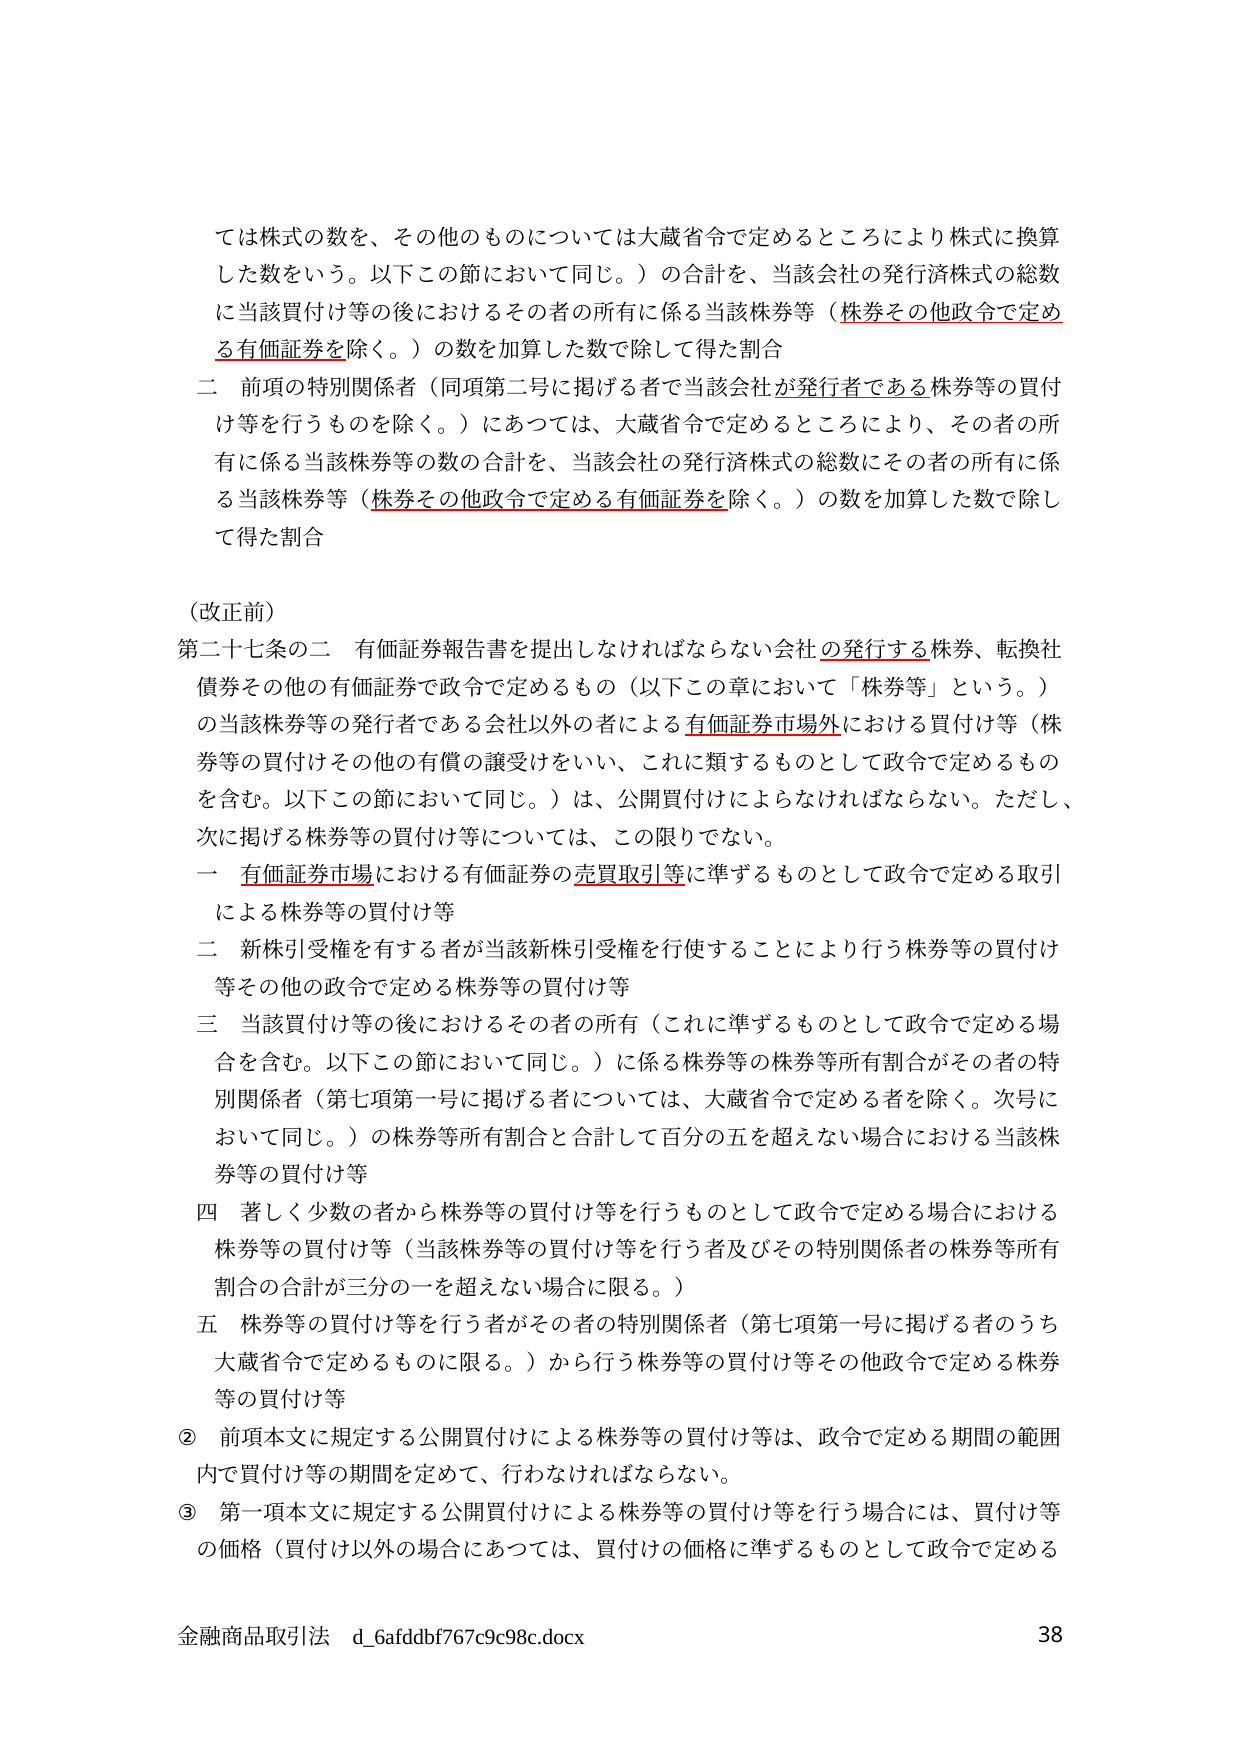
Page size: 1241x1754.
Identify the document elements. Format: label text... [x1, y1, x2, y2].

text 四 著しく少数の者から株券等の買付け等を行うものとして政令で定める場合における株券等の買付け等（当該株券等の買付け等を行う者及びその特別関係者の株券等所有割合の合計が三分の一を超えない場合に限る。） [196, 1192, 1063, 1304]
text 第二十七条の二 有価証券報告書を提出しなければならない会社の発行する株券、転換社債券その他の有価証券で政令で定めるもの（以下この章において「株券等」という。）の当該株券等の発行者である会社以外の者による有価証券市場外における買付け等（株券等の買付けその他の有償の譲受けをいい、これに類するものとして政令で定めるものを含む。以下この節において同じ。）は、公開買付けによらなければならない。ただし、次に掲げる株券等の買付け等については、この限りでない。 [177, 629, 1063, 854]
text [196, 217, 1063, 367]
text 五 株券等の買付け等を行う者がその者の特別関係者（第七項第一号に掲げる者のうち大蔵省令で定めるものに限る。）から行う株券等の買付け等その他政令で定める株券等の買付け等 [196, 1304, 1063, 1417]
text 二 新株引受権を有する者が当該新株引受権を行使することにより行う株券等の買付け等その他の政令で定める株券等の買付け等 [196, 929, 1063, 1004]
text 二 前項の特別関係者（同項第二号に掲げる者で当該会社が発行者である株券等の買付け等を行うものを除く。）にあつては、大蔵省令で定めるところにより、その者の所有に係る当該株券等の数の合計を、当該会社の発行済株式の総数にその者の所有に係る当該株券等（株券その他政令で定める有価証券を除く。）の数を加算した数で除して得た割合 [196, 367, 1063, 554]
text ② 前項本文に規定する公開買付けによる株券等の買付け等は、政令で定める期間の範囲内で買付け等の期間を定めて、行わなければならない。 [177, 1417, 1063, 1492]
text 一 有価証券市場における有価証券の売買取引等に準ずるものとして政令で定める取引による株券等の買付け等 [196, 854, 1063, 929]
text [177, 1492, 1063, 1567]
text 三 当該買付け等の後におけるその者の所有（これに準ずるものとして政令で定める場合を含む。以下この節において同じ。）に係る株券等の株券等所有割合がその者の特別関係者（第七項第一号に掲げる者については、大蔵省令で定める者を除く。次号において同じ。）の株券等所有割合と合計して百分の五を超えない場合における当該株券等の買付け等 [196, 1004, 1063, 1192]
text （改正前） [177, 592, 1063, 629]
